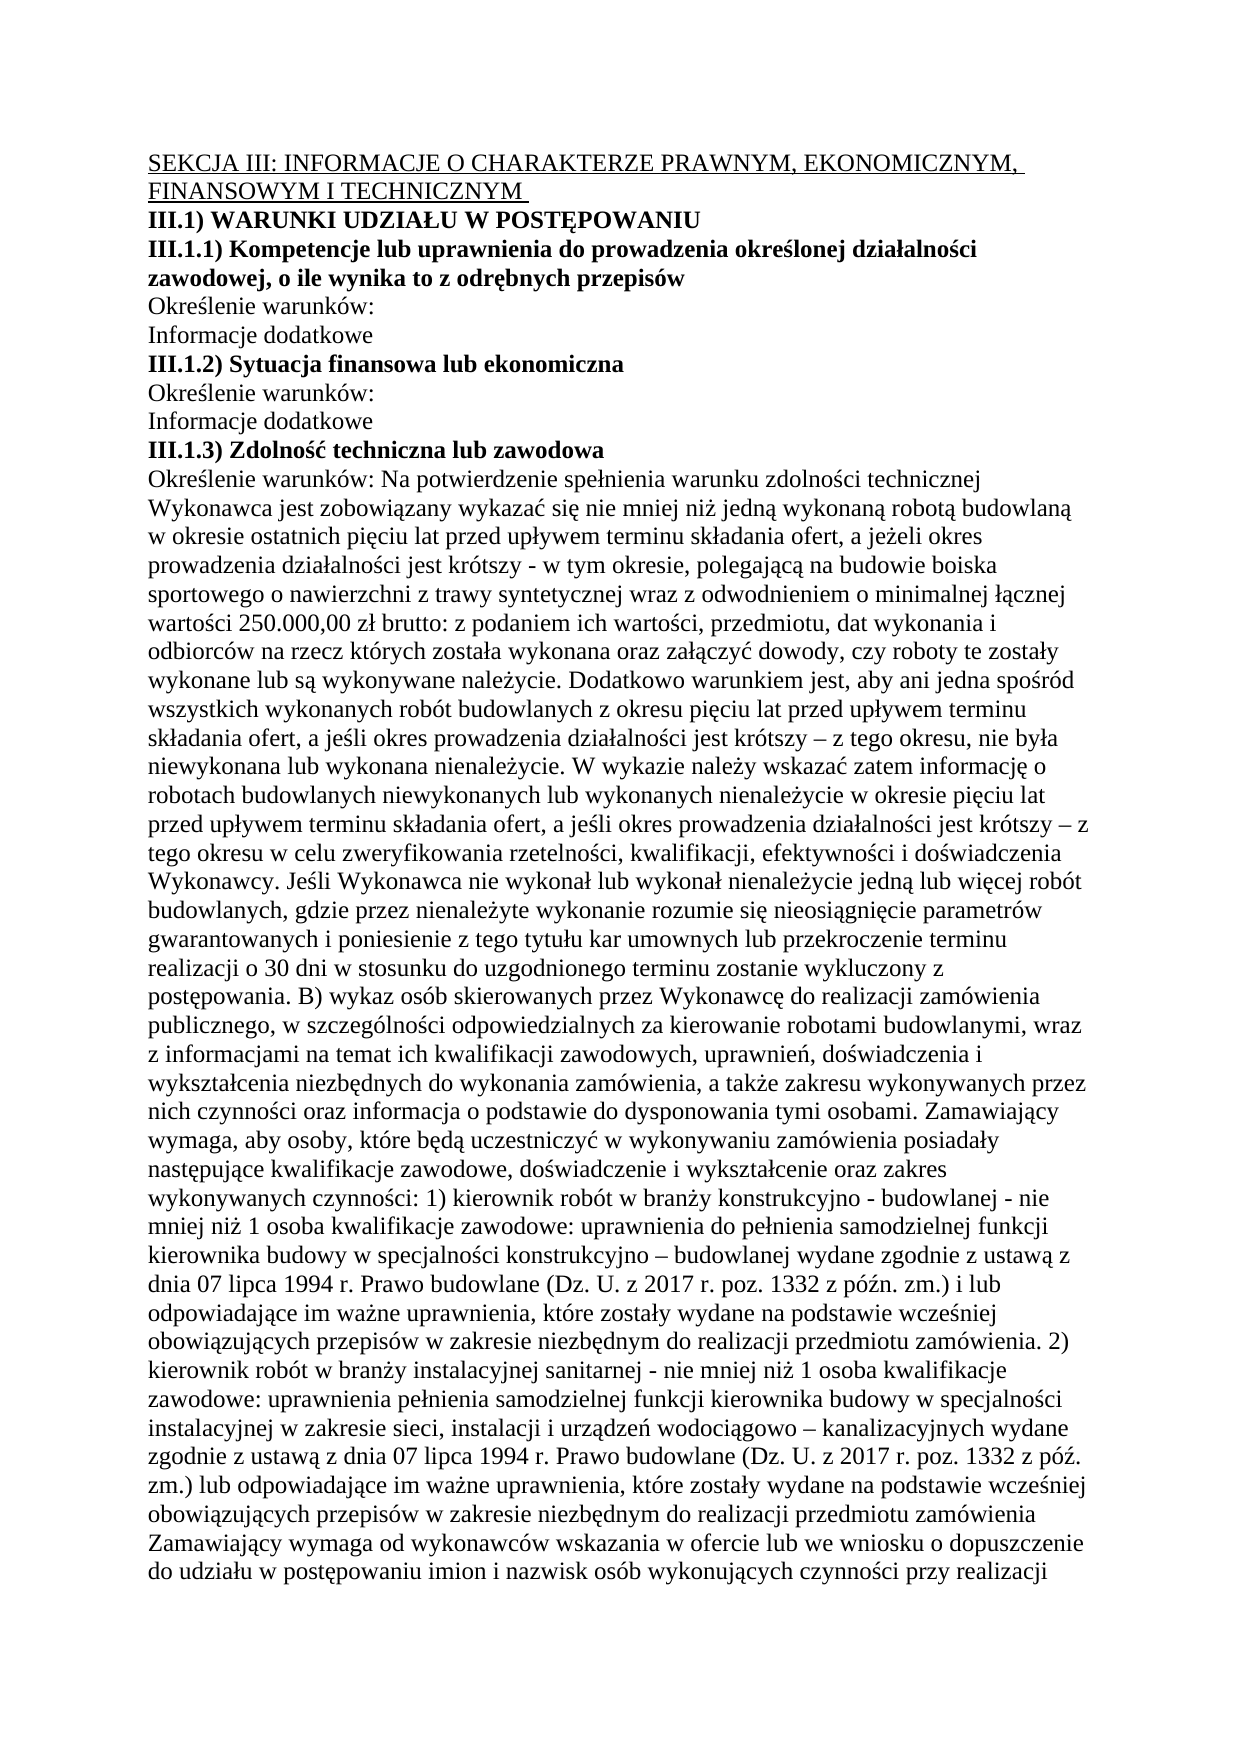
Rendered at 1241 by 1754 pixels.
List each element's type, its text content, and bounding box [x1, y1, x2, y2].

text III.1) WARUNKI UDZIAŁU W POSTĘPOWANIU [148, 205, 1093, 234]
text SEKCJA III: INFORMACJE O CHARAKTERZE PRAWNYM, EKONOMICZNYM, FINANSOWYM I TECHNICZNYM [148, 148, 1093, 205]
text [148, 234, 1093, 1585]
